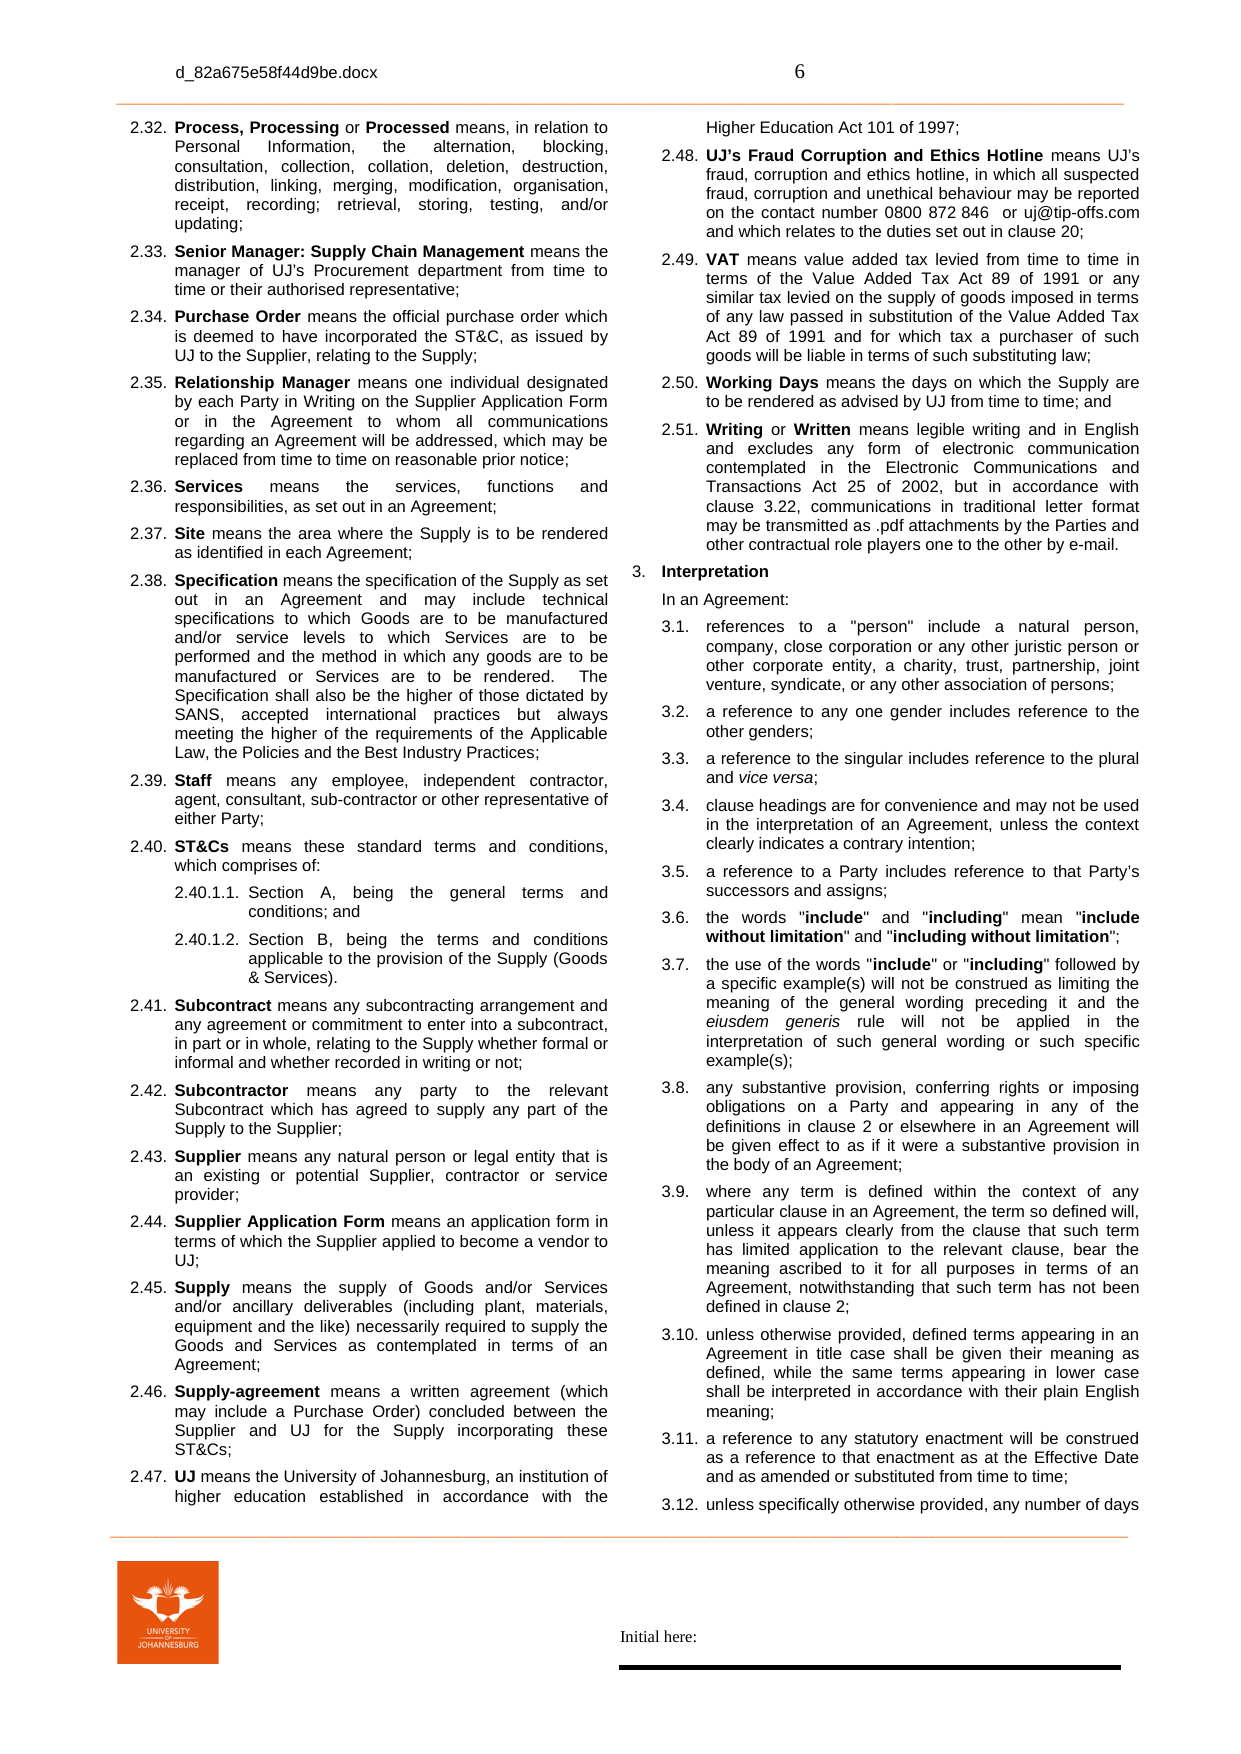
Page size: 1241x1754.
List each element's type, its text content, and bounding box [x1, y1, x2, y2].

list the use of the words "include" or "including" followed by a specific example(s) will not be construed as limiting the meaning of the general wording preceding it and the eiusdem generis rule will not be applied in the interpretation of such general wording or such specific example(s); [661, 955, 1140, 1070]
list a reference to any statutory enactment will be construed as a reference to that enactment as at the Effective Date and as amended or substituted from time to time; [661, 1429, 1140, 1486]
list ST&Cs means these standard terms and conditions, which comprises of: [130, 836, 608, 875]
list unless otherwise provided, defined terms appearing in an Agreement in title case shall be given their meaning as defined, while the same terms appearing in lower case shall be interpreted in accordance with their plain English meaning; [661, 1325, 1140, 1421]
list Section A, being the general terms and conditions; and [174, 883, 608, 921]
list clause headings are for convenience and may not be used in the interpretation of an Agreement, unless the context clearly indicates a contrary intention; [661, 796, 1140, 853]
list Subcontract means any subcontracting arrangement and any agreement or commitment to enter into a subcontract, in part or in whole, relating to the Supply whether formal or informal and whether recorded in writing or not; [130, 996, 608, 1072]
list Services means the services, functions and responsibilities, as set out in an Agreement; [130, 477, 608, 516]
list Subcontractor means any party to the relevant Subcontract which has agreed to supply any part of the Supply to the Supplier; [130, 1081, 608, 1138]
list Specification means the specification of the Supply as set out in an Agreement and may include technical specifications to which Goods are to be manufactured and/or service levels to which Services are to be performed and the method in which any goods are to be manufactured or Services are to be rendered. The Specification shall also be the higher of those dictated by SANS, accepted international practices but always meeting the higher of the requirements of the Applicable Law, the Policies and the Best Industry Practices; [130, 571, 608, 762]
list Supplier means any natural person or legal entity that is an existing or potential Supplier, contractor or service provider; [130, 1146, 608, 1204]
list Senior Manager: Supply Chain Management means the manager of UJ’s Procurement department from time to time or their authorised representative; [130, 241, 608, 299]
list a reference to any one gender includes reference to the other genders; [661, 702, 1140, 741]
list Relationship Manager means one individual designated by each Party in Writing on the Supplier Application Form or in the Agreement to whom all communications regarding an Agreement will be addressed, which may be replaced from time to time on reasonable prior notice; [130, 373, 608, 469]
text In an Agreement: [661, 590, 1140, 609]
list references to a "person" include a natural person, company, close corporation or any other juristic person or other corporate entity, a charity, trust, partnership, joint venture, syndicate, or any other association of persons; [661, 617, 1140, 694]
list VAT means value added tax levied from time to time in terms of the Value Added Tax Act 89 of 1991 or any similar tax levied on the supply of goods imposed in terms of any law passed in substitution of the Value Added Tax Act 89 of 1991 and for which tax a purchaser of such goods will be liable in terms of such substituting law; [661, 250, 1140, 365]
list Supply means the supply of Goods and/or Services and/or ancillary deliverables (including plant, materials, equipment and the like) necessarily required to supply the Goods and Services as contemplated in terms of an Agreement; [130, 1278, 608, 1374]
list Writing or Written means legible writing and in English and excludes any form of electronic communication contemplated in the Electronic Communications and Transactions Act 25 of 2002, but in accordance with clause 3.22, communications in traditional letter format may be transmitted as .pdf attachments by the Parties and other contractual role players one to the other by e-mail. [661, 420, 1140, 554]
list the words "include" and "including" mean "include without limitation" and "including without limitation"; [661, 908, 1140, 946]
list Working Days means the days on which the Supply are to be rendered as advised by UJ from time to time; and [661, 373, 1140, 411]
list Process, Processing or Processed means, in relation to Personal Information, the alternation, blocking, consultation, collection, collation, deletion, destruction, distribution, linking, merging, modification, organisation, receipt, recording; retrieval, storing, testing, and/or updating; [130, 118, 608, 233]
list Section B, being the terms and conditions applicable to the provision of the Supply (Goods & Services). [174, 930, 608, 987]
list Staff means any employee, independent contractor, agent, consultant, sub-contractor or other representative of either Party; [130, 771, 608, 828]
list Supplier Application Form means an application form in terms of which the Supplier applied to become a vendor to UJ; [130, 1212, 608, 1270]
list any substantive provision, conferring rights or imposing obligations on a Party and appearing in any of the definitions in clause 2 or elsewhere in an Agreement will be given effect to as if it were a substantive provision in the body of an Agreement; [661, 1078, 1140, 1174]
list Purchase Order means the official purchase order which is deemed to have incorporated the ST&C, as issued by UJ to the Supplier, relating to the Supply; [130, 307, 608, 365]
list Interpretation [632, 562, 1140, 581]
list UJ means the University of Johannesburg, an institution of higher education established in accordance with the Higher Education Act 101 of 1997; [130, 1467, 608, 1506]
picture [117, 1561, 219, 1664]
list Supply-agreement means a written agreement (which may include a Purchase Order) concluded between the Supplier and UJ for the Supply incorporating these ST&Cs; [130, 1382, 608, 1459]
list UJ’s Fraud Corruption and Ethics Hotline means UJ’s fraud, corruption and ethics hotline, in which all suspected fraud, corruption and unethical behaviour may be reported on the contact number 0800 872 846 or uj@tip-offs.com and which relates to the duties set out in clause 20; [661, 146, 1140, 241]
list a reference to the singular includes reference to the plural and vice versa; [661, 749, 1140, 787]
list Site means the area where the Supply is to be rendered as identified in each Agreement; [130, 524, 608, 562]
list where any term is defined within the context of any particular clause in an Agreement, the term so defined will, unless it appears clearly from the clause that such term has limited application to the relevant clause, bear the meaning ascribed to it for all purposes in terms of an Agreement, notwithstanding that such term has not been defined in clause 2; [661, 1182, 1140, 1316]
list a reference to a Party includes reference to that Party’s successors and assigns; [661, 861, 1140, 900]
list UJ means the University of Johannesburg, an institution of higher education established in accordance with the Higher Education Act 101 of 1997; [661, 118, 1140, 137]
